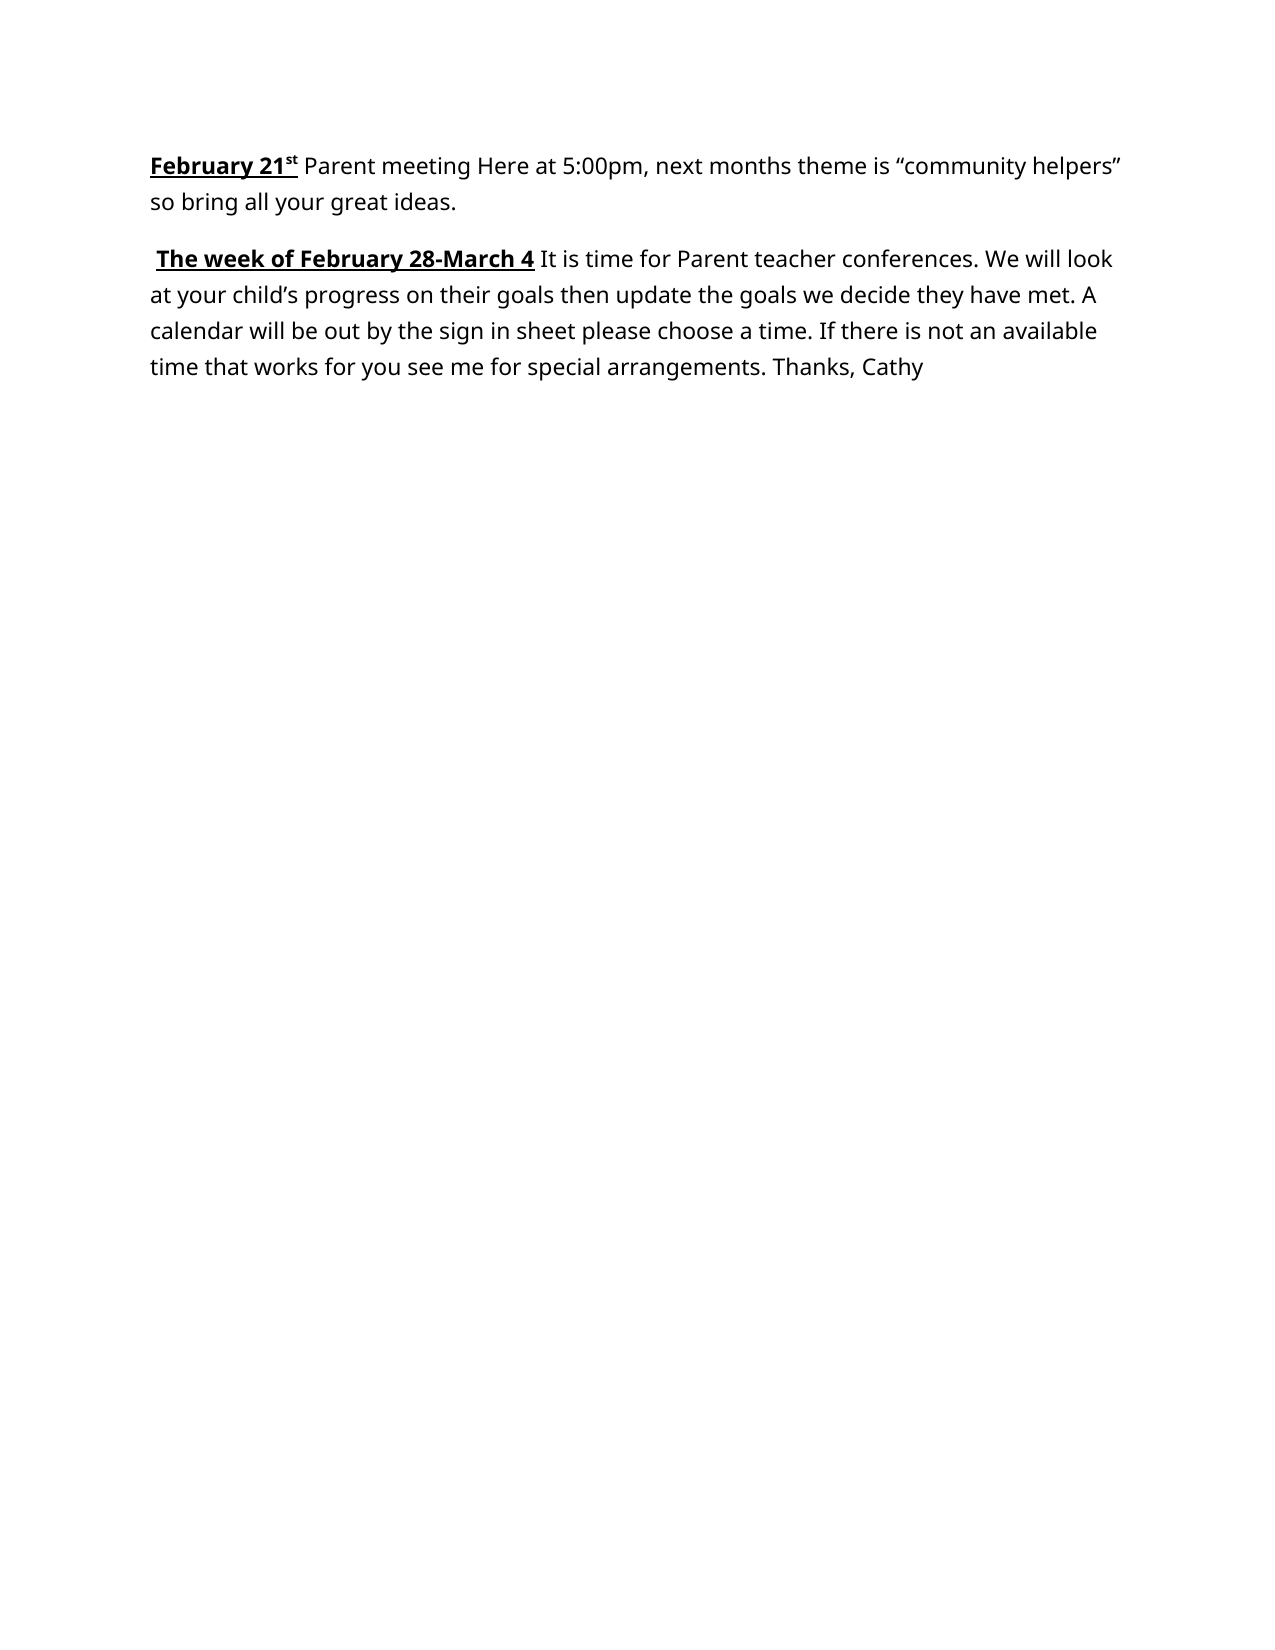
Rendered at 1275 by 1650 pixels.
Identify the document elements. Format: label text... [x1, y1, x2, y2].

text February 21st Parent meeting Here at 5:00pm, next months theme is “community helpers” so bring all your great ideas. [150, 150, 1125, 217]
text The week of February 28-March 4 It is time for Parent teacher conferences. We will look at your child’s progress on their goals then update the goals we decide they have met. A calendar will be out by the sign in sheet please choose a time. If there is not an available time that works for you see me for special arrangements. Thanks, Cathy [150, 243, 1125, 382]
